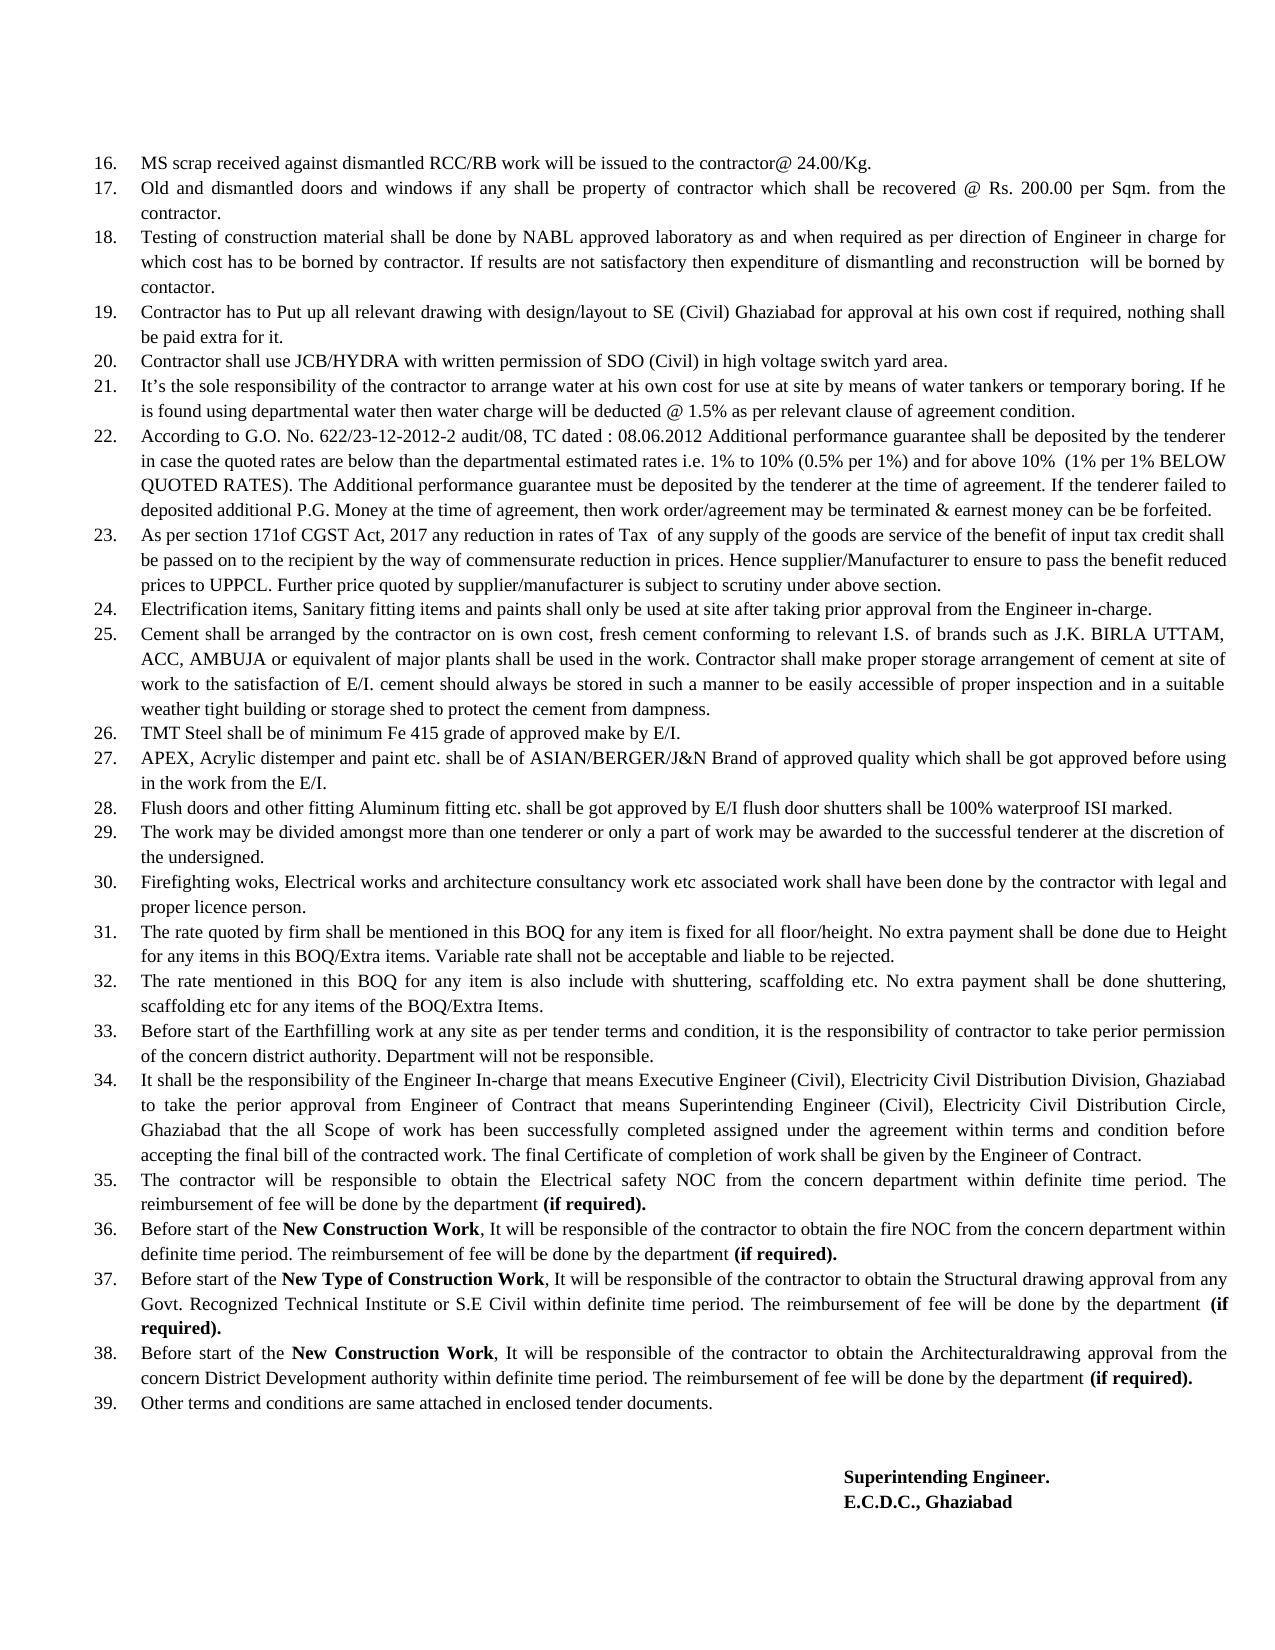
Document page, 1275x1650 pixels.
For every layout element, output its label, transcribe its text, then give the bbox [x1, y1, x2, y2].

list Other terms and conditions are same attached in enclosed tender documents. [94, 1392, 1228, 1413]
text E.C.D.C., Ghaziabad [844, 1491, 1228, 1512]
list The rate quoted by firm shall be mentioned in this BOQ for any item is fixed for all floor/height. No extra payment shall be done due to Height for any items in this BOQ/Extra items. Variable rate shall not be acceptable and liable to be rejected. [94, 921, 1228, 967]
list Old and dismantled doors and windows if any shall be property of contractor which shall be recovered @ Rs. 200.00 per Sqm. from the contractor. [94, 177, 1228, 223]
list Contractor has to Put up all relevant drawing with design/layout to SE (Civil) Ghaziabad for approval at his own cost if required, nothing shall be paid extra for it. [94, 301, 1228, 347]
text Superintending Engineer. [769, 1466, 1228, 1488]
list Before start of the New Construction Work, It will be responsible of the contractor to obtain the fire NOC from the concern department within definite time period. The reimbursement of fee will be done by the department (if required). [94, 1218, 1228, 1264]
list Cement shall be arranged by the contractor on is own cost, fresh cement conforming to relevant I.S. of brands such as J.K. BIRLA UTTAM, ACC, AMBUJA or equivalent of major plants shall be used in the work. Contractor shall make proper storage arrangement of cement at site of work to the satisfaction of E/I. cement should always be stored in such a manner to be easily accessible of proper inspection and in a suitable weather tight building or storage shed to protect the cement from dampness. [94, 623, 1228, 719]
list Electrification items, Sanitary fitting items and paints shall only be used at site after taking prior approval from the Engineer in-charge. [94, 598, 1228, 620]
list Flush doors and other fitting Aluminum fitting etc. shall be got approved by E/I flush door shutters shall be 100% waterproof ISI marked. [94, 797, 1228, 818]
list Firefighting woks, Electrical works and architecture consultancy work etc associated work shall have been done by the contractor with legal and proper licence person. [94, 871, 1228, 917]
list Testing of construction material shall be done by NABL approved laboratory as and when required as per direction of Engineer in charge for which cost has to be borned by contractor. If results are not satisfactory then expenditure of dismantling and reconstruction will be borned by contactor. [94, 226, 1228, 298]
list The rate mentioned in this BOQ for any item is also include with shuttering, scaffolding etc. No extra payment shall be done shuttering, scaffolding etc for any items of the BOQ/Extra Items. [94, 970, 1228, 1017]
list TMT Steel shall be of minimum Fe 415 grade of approved make by E/I. [94, 722, 1228, 744]
list According to G.O. No. 622/23-12-2012-2 audit/08, TC dated : 08.06.2012 Additional performance guarantee shall be deposited by the tenderer in case the quoted rates are below than the departmental estimated rates i.e. 1% to 10% (0.5% per 1%) and for above 10% (1% per 1% BELOW QUOTED RATES). The Additional performance guarantee must be deposited by the tenderer at the time of agreement. If the tenderer failed to deposited additional P.G. Money at the time of agreement, then work order/agreement may be terminated & earnest money can be be forfeited. [94, 425, 1228, 521]
list It shall be the responsibility of the Engineer In-charge that means Executive Engineer (Civil), Electricity Civil Distribution Division, Ghaziabad to take the perior approval from Engineer of Contract that means Superintending Engineer (Civil), Electricity Civil Distribution Circle, Ghaziabad that the all Scope of work has been successfully completed assigned under the agreement within terms and condition before accepting the final bill of the contracted work. The final Certificate of completion of work shall be given by the Engineer of Contract. [94, 1069, 1228, 1165]
list The work may be divided amongst more than one tenderer or only a part of work may be awarded to the successful tenderer at the discretion of the undersigned. [94, 821, 1228, 868]
list As per section 171of CGST Act, 2017 any reduction in rates of Tax of any supply of the goods are service of the benefit of input tax credit shall be passed on to the recipient by the way of commensurate reduction in prices. Hence supplier/Manufacturer to ensure to pass the benefit reduced prices to UPPCL. Further price quoted by supplier/manufacturer is subject to scrutiny under above section. [94, 524, 1228, 595]
list Contractor shall use JCB/HYDRA with written permission of SDO (Civil) in high voltage switch yard area. [94, 350, 1228, 372]
list It’s the sole responsibility of the contractor to arrange water at his own cost for use at site by means of water tankers or temporary boring. If he is found using departmental water then water charge will be deducted @ 1.5% as per relevant clause of agreement condition. [94, 375, 1228, 422]
list APEX, Acrylic distemper and paint etc. shall be of ASIAN/BERGER/J&N Brand of approved quality which shall be got approved before using in the work from the E/I. [94, 747, 1228, 793]
list Before start of the New Type of Construction Work, It will be responsible of the contractor to obtain the Structural drawing approval from any Govt. Recognized Technical Institute or S.E Civil within definite time period. The reimbursement of fee will be done by the department (if required). [94, 1268, 1228, 1339]
list Before start of the Earthfilling work at any site as per tender terms and condition, it is the responsibility of contractor to take perior permission of the concern district authority. Department will not be responsible. [94, 1020, 1228, 1066]
list The contractor will be responsible to obtain the Electrical safety NOC from the concern department within definite time period. The reimbursement of fee will be done by the department (if required). [94, 1168, 1228, 1215]
list Before start of the New Construction Work, It will be responsible of the contractor to obtain the Architecturaldrawing approval from the concern District Development authority within definite time period. The reimbursement of fee will be done by the department (if required). [94, 1342, 1228, 1388]
list MS scrap received against dismantled RCC/RB work will be issued to the contractor@ 24.00/Kg. [94, 152, 1228, 174]
